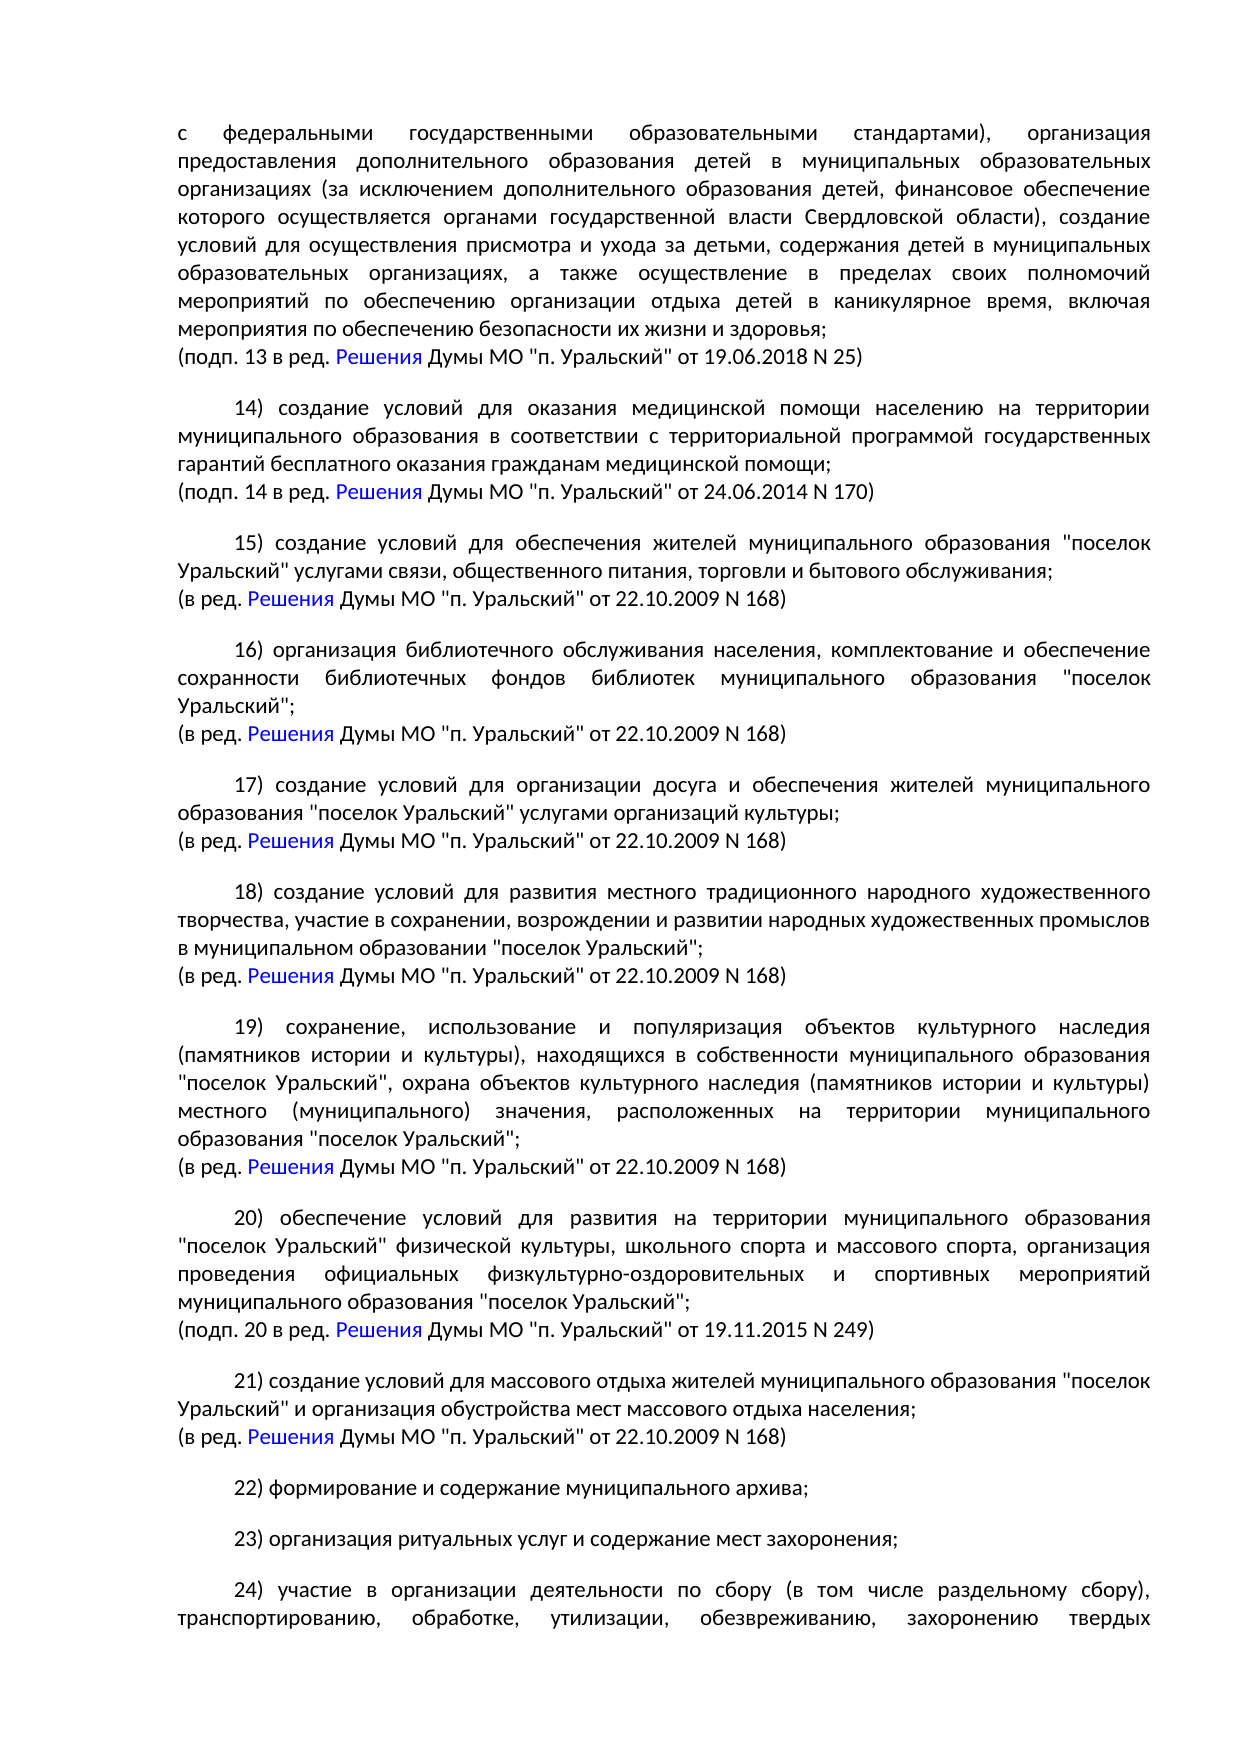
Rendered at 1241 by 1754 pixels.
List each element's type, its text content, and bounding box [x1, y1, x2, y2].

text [177, 1575, 1152, 1631]
text 21) создание условий для массового отдыха жителей муниципального образования "поселок Уральский" и организация обустройства мест массового отдыха населения; [177, 1366, 1152, 1422]
text 19) сохранение, использование и популяризация объектов культурного наследия (памятников истории и культуры), находящихся в собственности муниципального образования "поселок Уральский", охрана объектов культурного наследия (памятников истории и культуры) местного (муниципального) значения, расположенных на территории муниципального образования "поселок Уральский"; [177, 1012, 1152, 1152]
text 20) обеспечение условий для развития на территории муниципального образования "поселок Уральский" физической культуры, школьного спорта и массового спорта, организация проведения официальных физкультурно-оздоровительных и спортивных мероприятий муниципального образования "поселок Уральский"; [177, 1203, 1152, 1315]
text 22) формирование и содержание муниципального архива; [177, 1473, 1152, 1501]
text (в ред. Решения Думы МО "п. Уральский" от 22.10.2009 N 168) [177, 961, 1152, 989]
text 16) организация библиотечного обслуживания населения, комплектование и обеспечение сохранности библиотечных фондов библиотек муниципального образования "поселок Уральский"; [177, 635, 1152, 719]
text 23) организация ритуальных услуг и содержание мест захоронения; [177, 1524, 1152, 1552]
text (в ред. Решения Думы МО "п. Уральский" от 22.10.2009 N 168) [177, 826, 1152, 854]
text (в ред. Решения Думы МО "п. Уральский" от 22.10.2009 N 168) [177, 584, 1152, 612]
text 15) создание условий для обеспечения жителей муниципального образования "поселок Уральский" услугами связи, общественного питания, торговли и бытового обслуживания; [177, 528, 1152, 584]
text (в ред. Решения Думы МО "п. Уральский" от 22.10.2009 N 168) [177, 1152, 1152, 1180]
text 17) создание условий для организации досуга и обеспечения жителей муниципального образования "поселок Уральский" услугами организаций культуры; [177, 770, 1152, 826]
text (подп. 14 в ред. Решения Думы МО "п. Уральский" от 24.06.2014 N 170) [177, 477, 1152, 505]
text (в ред. Решения Думы МО "п. Уральский" от 22.10.2009 N 168) [177, 1422, 1152, 1450]
text (в ред. Решения Думы МО "п. Уральский" от 22.10.2009 N 168) [177, 719, 1152, 747]
text (подп. 13 в ред. Решения Думы МО "п. Уральский" от 19.06.2018 N 25) [177, 342, 1152, 370]
text (подп. 20 в ред. Решения Думы МО "п. Уральский" от 19.11.2015 N 249) [177, 1315, 1152, 1343]
text 18) создание условий для развития местного традиционного народного художественного творчества, участие в сохранении, возрождении и развитии народных художественных промыслов в муниципальном образовании "поселок Уральский"; [177, 877, 1152, 961]
text 14) создание условий для оказания медицинской помощи населению на территории муниципального образования в соответствии с территориальной программой государственных гарантий бесплатного оказания гражданам медицинской помощи; [177, 393, 1152, 477]
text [177, 118, 1152, 342]
